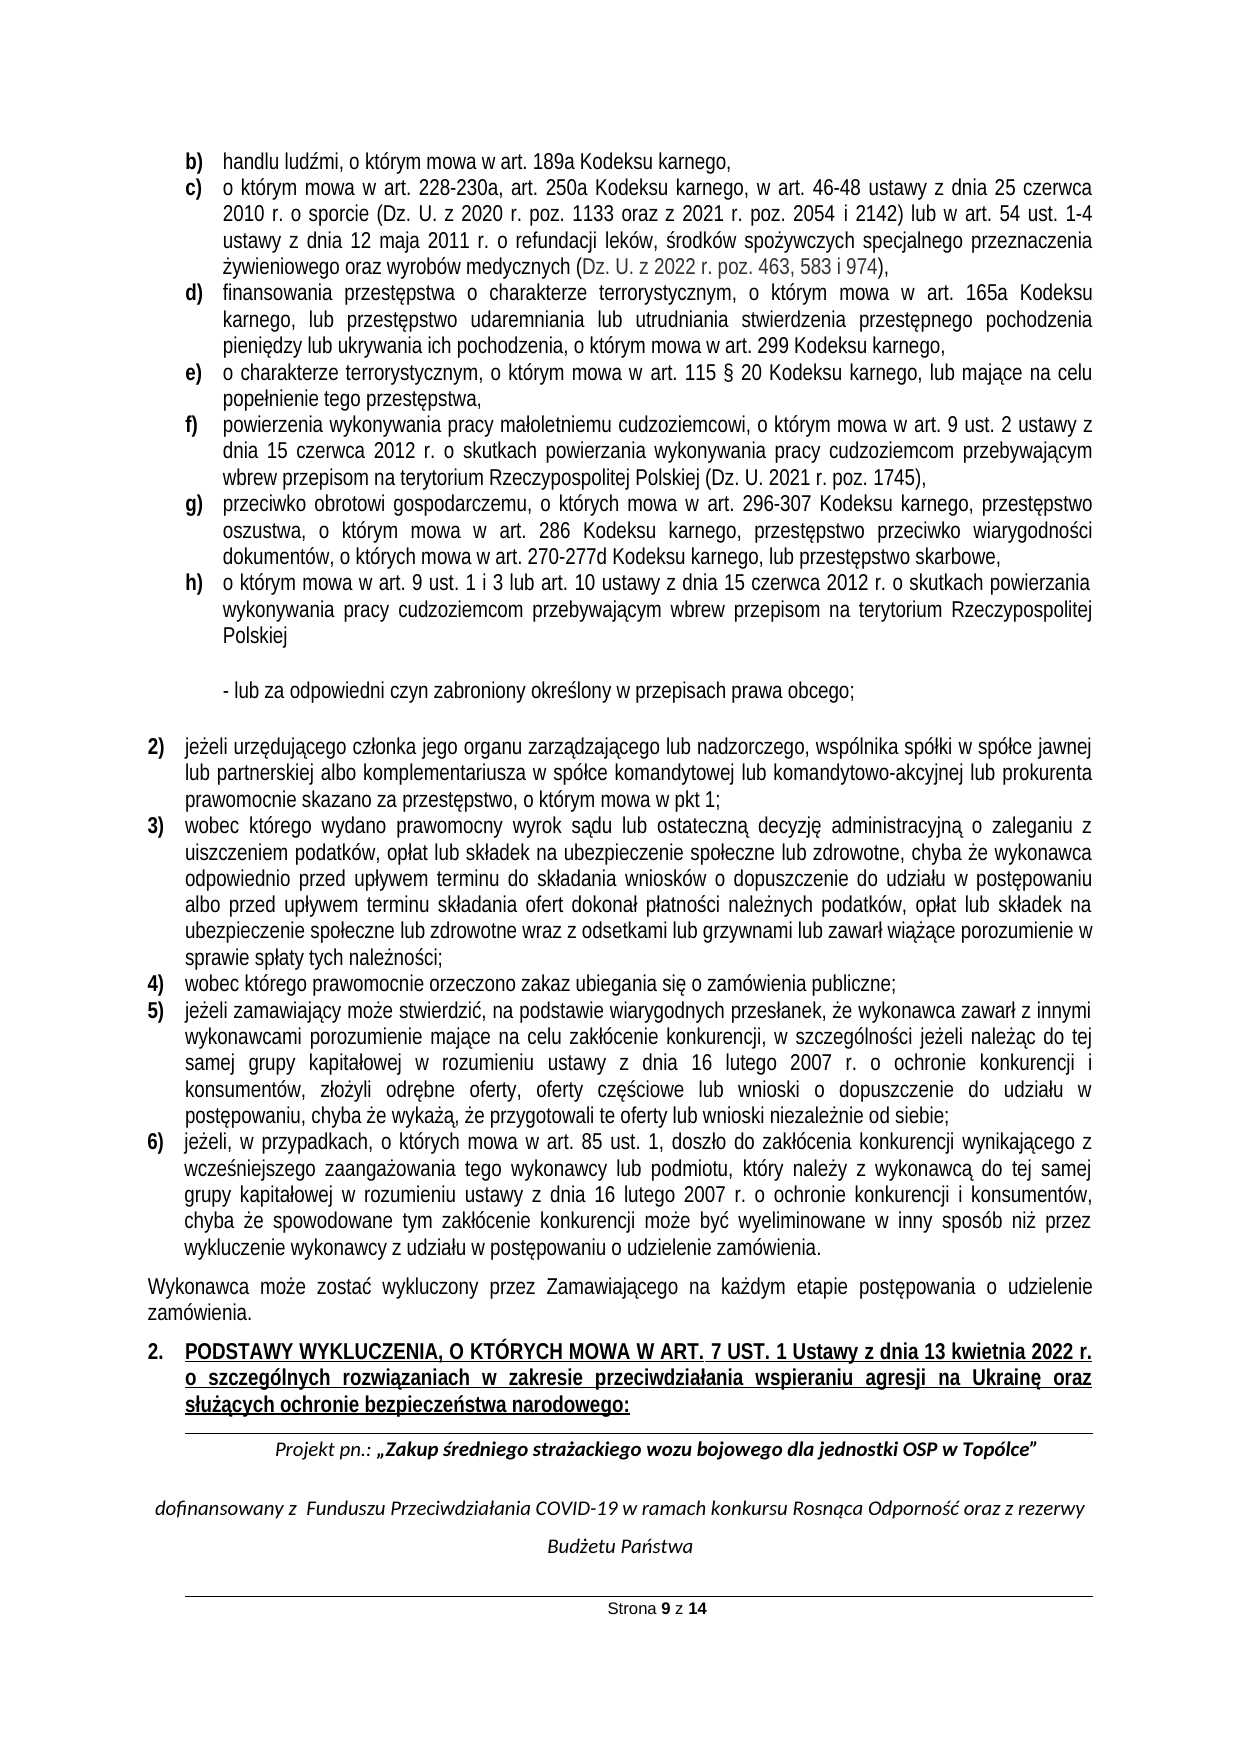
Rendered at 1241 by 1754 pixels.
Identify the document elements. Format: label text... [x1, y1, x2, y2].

list PODSTAWY WYKLUCZENIA, O KTÓRYCH MOWA W ART. 7 UST. 1 Ustawy z dnia 13 kwietnia 2022 r. o szczególnych rozwiązaniach w zakresie przeciwdziałania wspieraniu agresji na Ukrainę oraz służących ochronie bezpieczeństwa narodowego: [148, 1338, 1093, 1417]
list jeżeli zamawiający może stwierdzić, na podstawie wiarygodnych przesłanek, że wykonawca zawarł z innymi wykonawcami porozumienie mające na celu zakłócenie konkurencji, w szczególności jeżeli należąc do tej samej grupy kapitałowej w rozumieniu ustawy z dnia 16 lutego 2007 r. o ochronie konkurencji i konsumentów, złożyli odrębne oferty, oferty częściowe lub wnioski o dopuszczenie do udziału w postępowaniu, chyba że wykażą, że przygotowali te oferty lub wnioski niezależnie od siebie; [147, 997, 1093, 1128]
list powierzenia wykonywania pracy małoletniemu cudzoziemcowi, o którym mowa w art. 9 ust. 2 ustawy z dnia 15 czerwca 2012 r. o skutkach powierzania wykonywania pracy cudzoziemcom przebywającym wbrew przepisom na terytorium Rzeczypospolitej Polskiej (Dz. U. 2021 r. poz. 1745), [185, 411, 1093, 490]
list jeżeli urzędującego członka jego organu zarządzającego lub nadzorczego, wspólnika spółki w spółce jawnej lub partnerskiej albo komplementariusza w spółce komandytowej lub komandytowo-akcyjnej lub prokurenta prawomocnie skazano za przestępstwo, o którym mowa w pkt 1; [148, 733, 1093, 812]
list o charakterze terrorystycznym, o którym mowa w art. 115 § 20 Kodeksu karnego, lub mające na celu popełnienie tego przestępstwa, [185, 358, 1093, 411]
list finansowania przestępstwa o charakterze terrorystycznym, o którym mowa w art. 165a Kodeksu karnego, lub przestępstwo udaremniania lub utrudniania stwierdzenia przestępnego pochodzenia pieniędzy lub ukrywania ich pochodzenia, o którym mowa w art. 299 Kodeksu karnego, [185, 279, 1093, 358]
list wobec którego prawomocnie orzeczono zakaz ubiegania się o zamówienia publiczne; [147, 970, 1093, 997]
list przeciwko obrotowi gospodarczemu, o których mowa w art. 296-307 Kodeksu karnego, przestępstwo oszustwa, o którym mowa w art. 286 Kodeksu karnego, przestępstwo przeciwko wiarygodności dokumentów, o których mowa w art. 270-277d Kodeksu karnego, lub przestępstwo skarbowe, [185, 490, 1093, 569]
list o którym mowa w art. 228-230a, art. 250a Kodeksu karnego, w art. 46-48 ustawy z dnia 25 czerwca 2010 r. o sporcie (Dz. U. z 2020 r. poz. 1133 oraz z 2021 r. poz. 2054 i 2142) lub w art. 54 ust. 1-4 ustawy z dnia 12 maja 2011 r. o refundacji leków, środków spożywczych specjalnego przeznaczenia żywieniowego oraz wyrobów medycznych (Dz. U. z 2022 r. poz. 463, 583 i 974), [185, 174, 1093, 279]
list handlu ludźmi, o którym mowa w art. 189a Kodeksu karnego, [185, 148, 1093, 174]
list wobec którego wydano prawomocny wyrok sądu lub ostateczną decyzję administracyjną o zaleganiu z uiszczeniem podatków, opłat lub składek na ubezpieczenie społeczne lub zdrowotne, chyba że wykonawca odpowiednio przed upływem terminu do składania wniosków o dopuszczenie do udziału w postępowaniu albo przed upływem terminu składania ofert dokonał płatności należnych podatków, opłat lub składek na ubezpieczenie społeczne lub zdrowotne wraz z odsetkami lub grzywnami lub zawarł wiążące porozumienie w sprawie spłaty tych należności; [147, 812, 1093, 970]
list jeżeli, w przypadkach, o których mowa w art. 85 ust. 1, doszło do zakłócenia konkurencji wynikającego z wcześniejszego zaangażowania tego wykonawcy lub podmiotu, który należy z wykonawcą do tej samej grupy kapitałowej w rozumieniu ustawy z dnia 16 lutego 2007 r. o ochronie konkurencji i konsumentów, chyba że spowodowane tym zakłócenie konkurencji może być wyeliminowane w inny sposób niż przez wykluczenie wykonawcy z udziału w postępowaniu o udzielenie zamówienia. [147, 1128, 1093, 1260]
text - lub za odpowiedni czyn zabroniony określony w przepisach prawa obcego; [223, 677, 1093, 704]
list o którym mowa w art. 9 ust. 1 i 3 lub art. 10 ustawy z dnia 15 czerwca 2012 r. o skutkach powierzania wykonywania pracy cudzoziemcom przebywającym wbrew przepisom na terytorium Rzeczypospolitej Polskiej [185, 569, 1093, 648]
text Wykonawca może zostać wykluczony przez Zamawiającego na każdym etapie postępowania o udzielenie zamówienia. [148, 1273, 1093, 1325]
